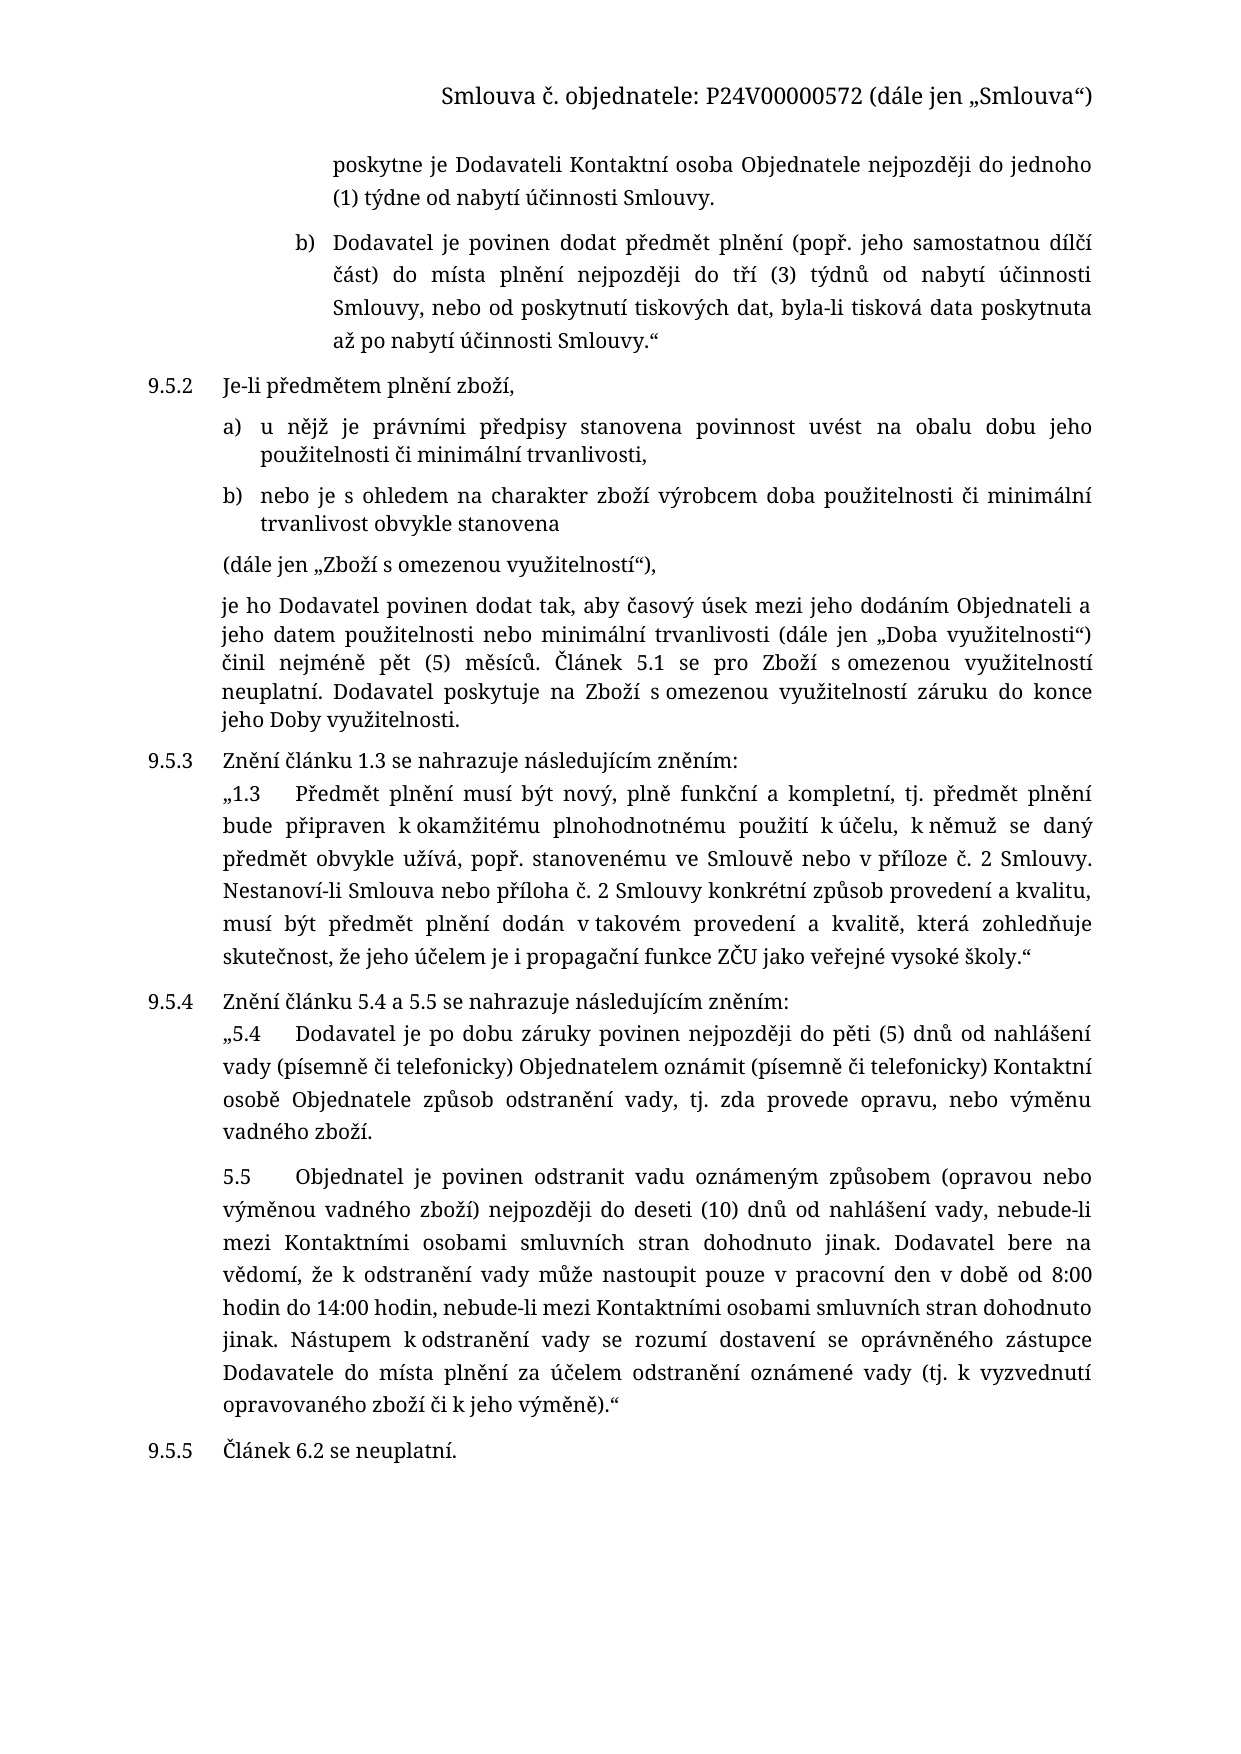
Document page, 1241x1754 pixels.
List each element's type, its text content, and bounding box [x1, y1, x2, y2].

list Je-li předmětem plnění zboží, [148, 371, 1093, 399]
list „1.3 Předmět plnění musí být nový, plně funkční a kompletní, tj. předmět plnění bude připraven k okamžitému plnohodnotnému použití k účelu, k němuž se daný předmět obvykle užívá, popř. stanovenému ve Smlouvě nebo v příloze č. 2 Smlouvy. Nestanoví-li Smlouva nebo příloha č. 2 Smlouvy konkrétní způsob provedení a kvalitu, musí být předmět plnění dodán v takovém provedení a kvalitě, která zohledňuje skutečnost, že jeho účelem je i propagační funkce ZČU jako veřejné vysoké školy.“ [223, 779, 1093, 970]
list Dodavatel je povinen dodat předmět plnění (popř. jeho samostatnou dílčí část) do místa plnění nejpozději do tří (3) týdnů od nabytí účinnosti Smlouvy, nebo od poskytnutí tiskových dat, byla-li tisková data poskytnuta až po nabytí účinnosti Smlouvy.“ [295, 228, 1093, 354]
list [295, 150, 1093, 211]
list u nějž je právními předpisy stanovena povinnost uvést na obalu dobu jeho použitelnosti či minimální trvanlivosti, [223, 412, 1093, 469]
list Znění článku 1.3 se nahrazuje následujícím zněním: [148, 746, 1093, 774]
text (dále jen „Zboží s omezenou využitelností“), [223, 551, 1093, 579]
list „5.4 Dodavatel je po dobu záruky povinen nejpozději do pěti (5) dnů od nahlášení vady (písemně či telefonicky) Objednatelem oznámit (písemně či telefonicky) Kontaktní osobě Objednatele způsob odstranění vady, tj. zda provede opravu, nebo výměnu vadného zboží. [223, 1019, 1093, 1146]
list nebo je s ohledem na charakter zboží výrobcem doba použitelnosti či minimální trvanlivost obvykle stanovena [223, 481, 1093, 538]
text je ho Dodavatel povinen dodat tak, aby časový úsek mezi jeho dodáním Objednateli a jeho datem použitelnosti nebo minimální trvanlivosti (dále jen „Doba využitelnosti“) činil nejméně pět (5) měsíců. Článek 5.1 se pro Zboží s omezenou využitelností neuplatní. Dodavatel poskytuje na Zboží s omezenou využitelností záruku do konce jeho Doby využitelnosti. [221, 591, 1093, 734]
list Článek 6.2 se neuplatní. [148, 1436, 1093, 1464]
list 5.5 Objednatel je povinen odstranit vadu oznámeným způsobem (opravou nebo výměnou vadného zboží) nejpozději do deseti (10) dnů od nahlášení vady, nebude-li mezi Kontaktními osobami smluvních stran dohodnuto jinak. Dodavatel bere na vědomí, že k odstranění vady může nastoupit pouze v pracovní den v době od 8:00 hodin do 14:00 hodin, nebude-li mezi Kontaktními osobami smluvních stran dohodnuto jinak. Nástupem k odstranění vady se rozumí dostavení se oprávněného zástupce Dodavatele do místa plnění za účelem odstranění oznámené vady (tj. k vyzvednutí opravovaného zboží či k jeho výměně).“ [223, 1162, 1093, 1419]
list Znění článku 5.4 a 5.5 se nahrazuje následujícím zněním: [148, 987, 1093, 1015]
